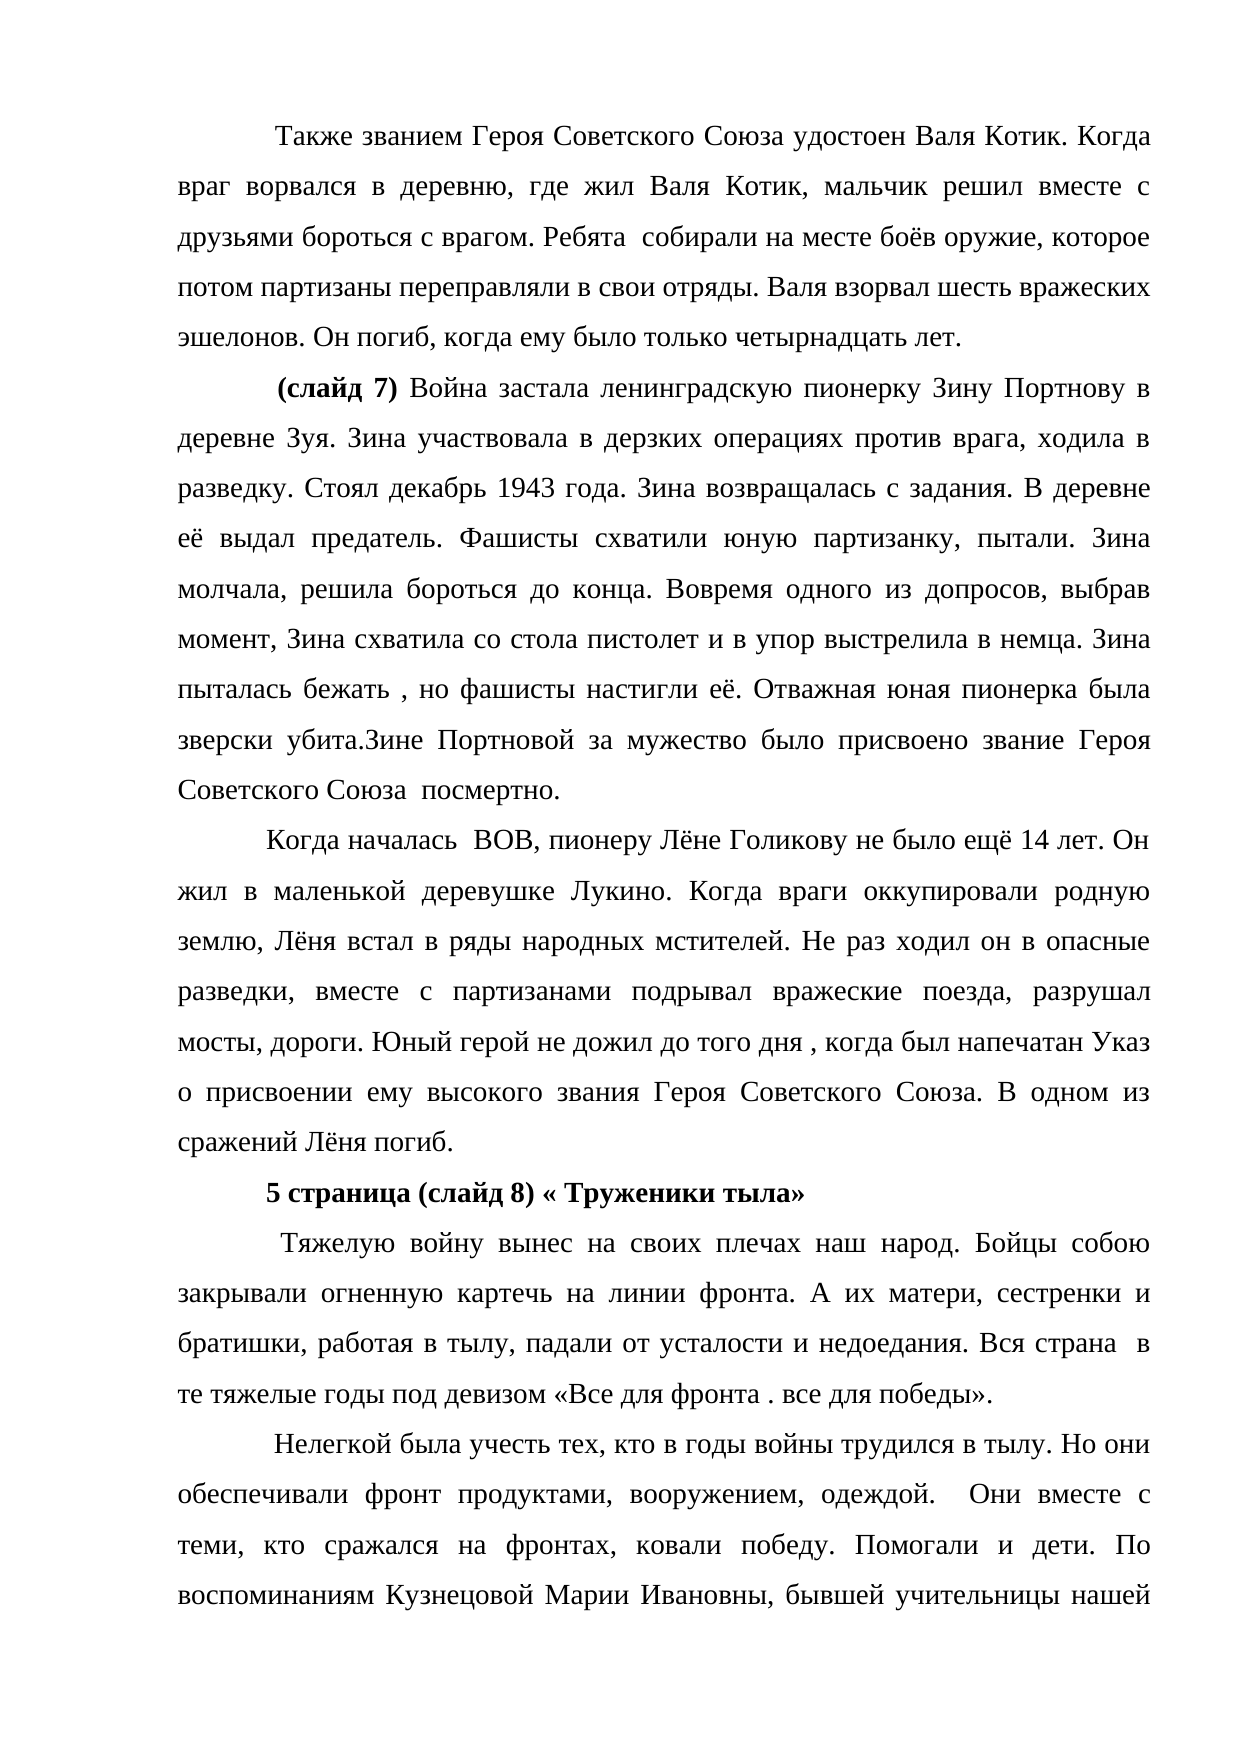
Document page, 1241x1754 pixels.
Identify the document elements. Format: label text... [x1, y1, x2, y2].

text Также званием Героя Советского Союза удостоен Валя Котик. Когда враг ворвался в деревню, где жил Валя Котик, мальчик решил вместе с друзьями бороться с врагом. Ребята собирали на месте боёв оружие, которое потом партизаны переправляли в свои отряды. Валя взорвал шесть вражеских эшелонов. Он погиб, когда ему было только четырнадцать лет. [177, 118, 1152, 353]
text 5 страница (слайд 8) « Труженики тыла» [177, 1175, 1152, 1208]
text Когда началась ВОВ, пионеру Лёне Голикову не было ещё 14 лет. Он жил в маленькой деревушке Лукино. Когда враги оккупировали родную землю, Лёня встал в ряды народных мстителей. Не раз ходил он в опасные разведки, вместе с партизанами подрывал вражеские поезда, разрушал мосты, дороги. Юный герой не дожил до того дня , когда был напечатан Указ о присвоении ему высокого звания Героя Советского Союза. В одном из сражений Лёня погиб. [177, 822, 1152, 1158]
text (слайд 7) Война застала ленинградскую пионерку Зину Портнову в деревне Зуя. Зина участвовала в дерзких операциях против врага, ходила в разведку. Стоял декабрь 1943 года. Зина возвращалась с задания. В деревне её выдал предатель. Фашисты схватили юную партизанку, пытали. Зина молчала, решила бороться до конца. Вовремя одного из допросов, выбрав момент, Зина схватила со стола пистолет и в упор выстрелила в немца. Зина пыталась бежать , но фашисты настигли её. Отважная юная пионерка была зверски убита.Зине Портновой за мужество было присвоено звание Героя Советского Союза посмертно. [177, 370, 1152, 806]
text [177, 1426, 1152, 1611]
text Тяжелую войну вынес на своих плечах наш народ. Бойцы собою закрывали огненную картечь на линии фронта. А их матери, сестренки и братишки, работая в тылу, падали от усталости и недоедания. Вся страна в те тяжелые годы под девизом «Все для фронта . все для победы». [177, 1225, 1152, 1409]
